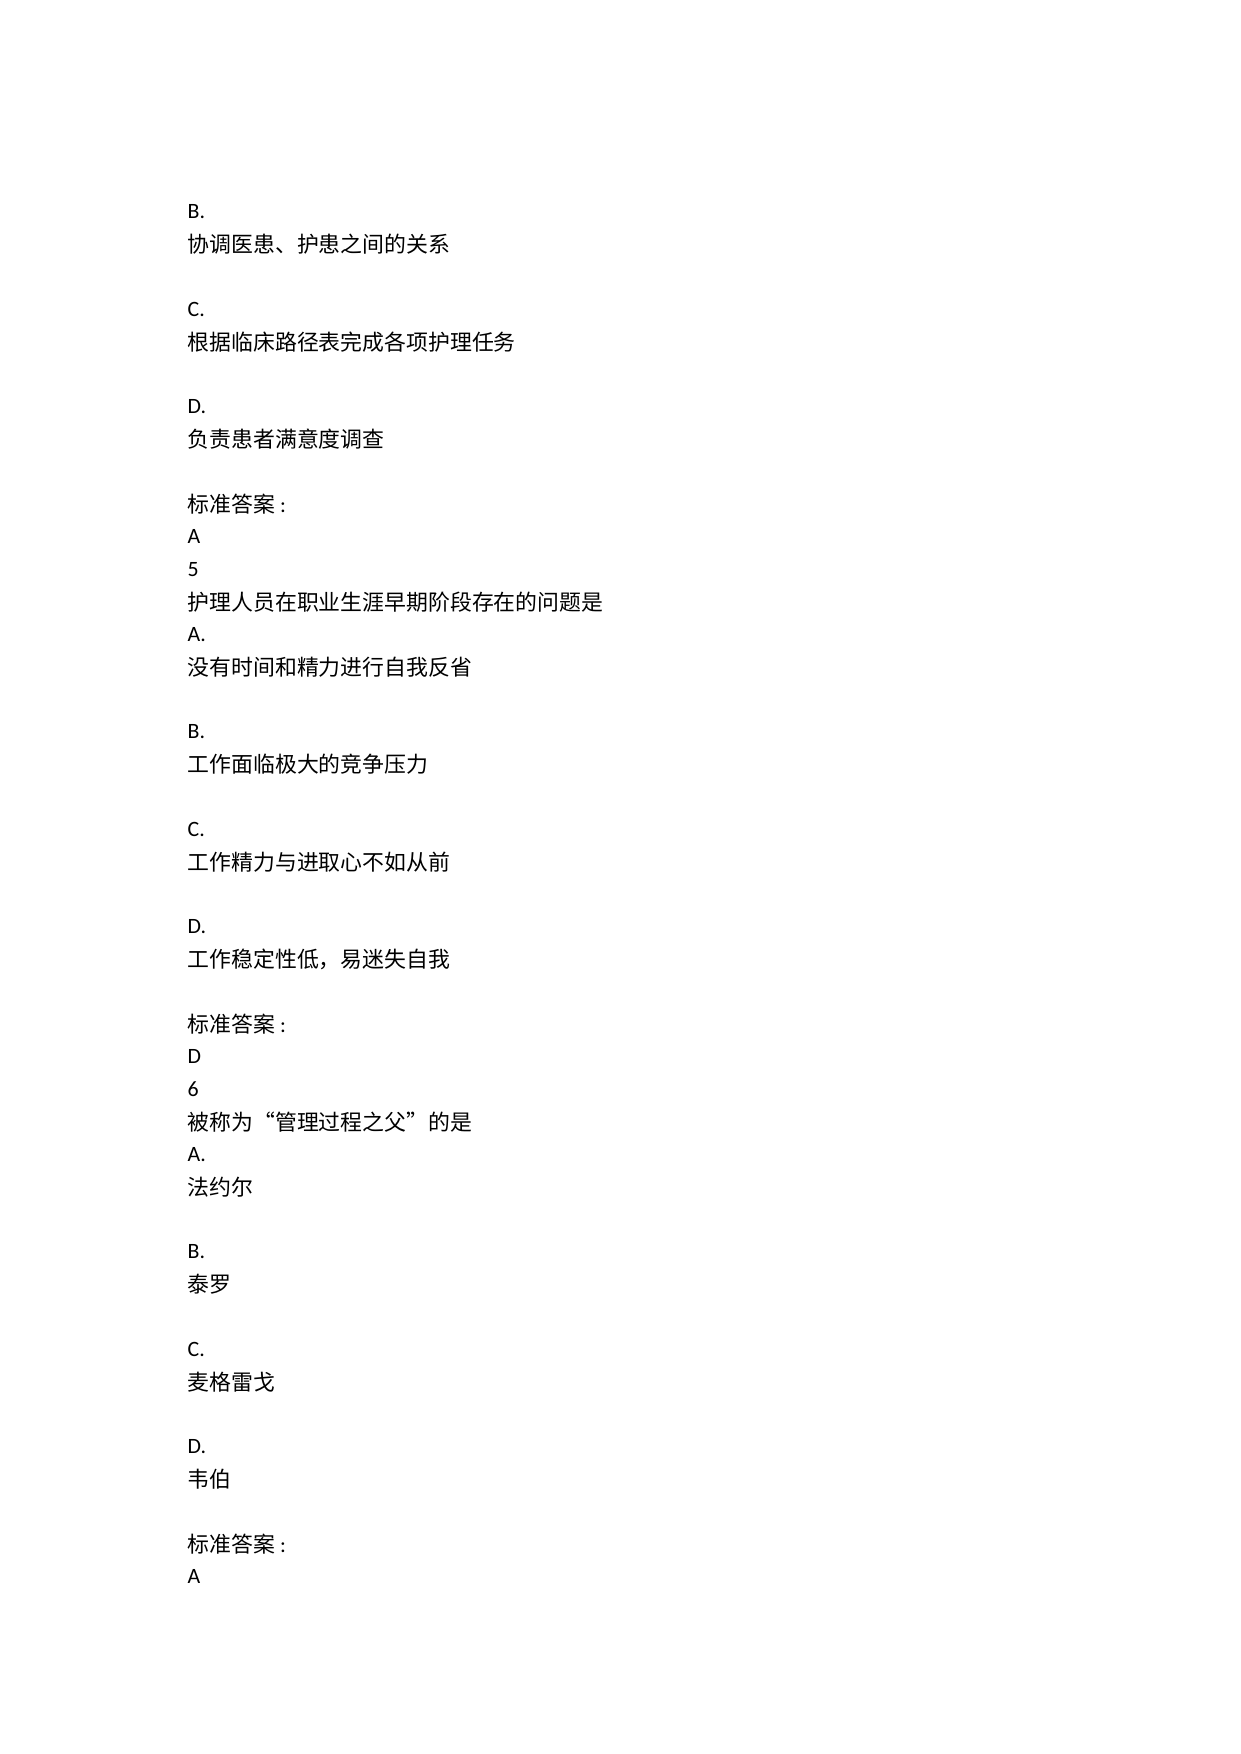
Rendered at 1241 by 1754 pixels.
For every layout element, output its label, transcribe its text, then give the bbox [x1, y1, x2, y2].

list C. [187, 1332, 1053, 1364]
list 标准答案 : [187, 1527, 1053, 1559]
list 麦格雷戈 [187, 1364, 1053, 1397]
list 标准答案 : [187, 487, 1053, 519]
list D. [187, 389, 1053, 422]
list 负责患者满意度调查 [187, 422, 1053, 454]
list C. [187, 292, 1053, 324]
list D [187, 1039, 1053, 1072]
list 护理人员在职业生涯早期阶段存在的问题是 [187, 584, 1053, 617]
list 韦伯 [187, 1462, 1053, 1494]
list 5 [187, 552, 1053, 584]
list 根据临床路径表完成各项护理任务 [187, 324, 1053, 357]
list 标准答案 : [187, 1007, 1053, 1039]
list 没有时间和精力进行自我反省 [187, 649, 1053, 682]
list 工作稳定性低，易迷失自我 [187, 942, 1053, 974]
list B. [187, 1234, 1053, 1267]
list B. [187, 714, 1053, 747]
list A [187, 519, 1053, 552]
list A. [187, 617, 1053, 649]
list D. [187, 909, 1053, 942]
list 被称为“管理过程之父”的是 [187, 1104, 1053, 1137]
list 协调医患、护患之间的关系 [187, 227, 1053, 259]
list A [187, 1559, 1053, 1592]
list A. [187, 1137, 1053, 1169]
list B. [187, 194, 1053, 227]
list D. [187, 1429, 1053, 1462]
list 工作面临极大的竞争压力 [187, 747, 1053, 779]
list 法约尔 [187, 1169, 1053, 1202]
list 工作精力与进取心不如从前 [187, 844, 1053, 877]
list C. [187, 812, 1053, 844]
list 泰罗 [187, 1267, 1053, 1299]
list 6 [187, 1072, 1053, 1104]
